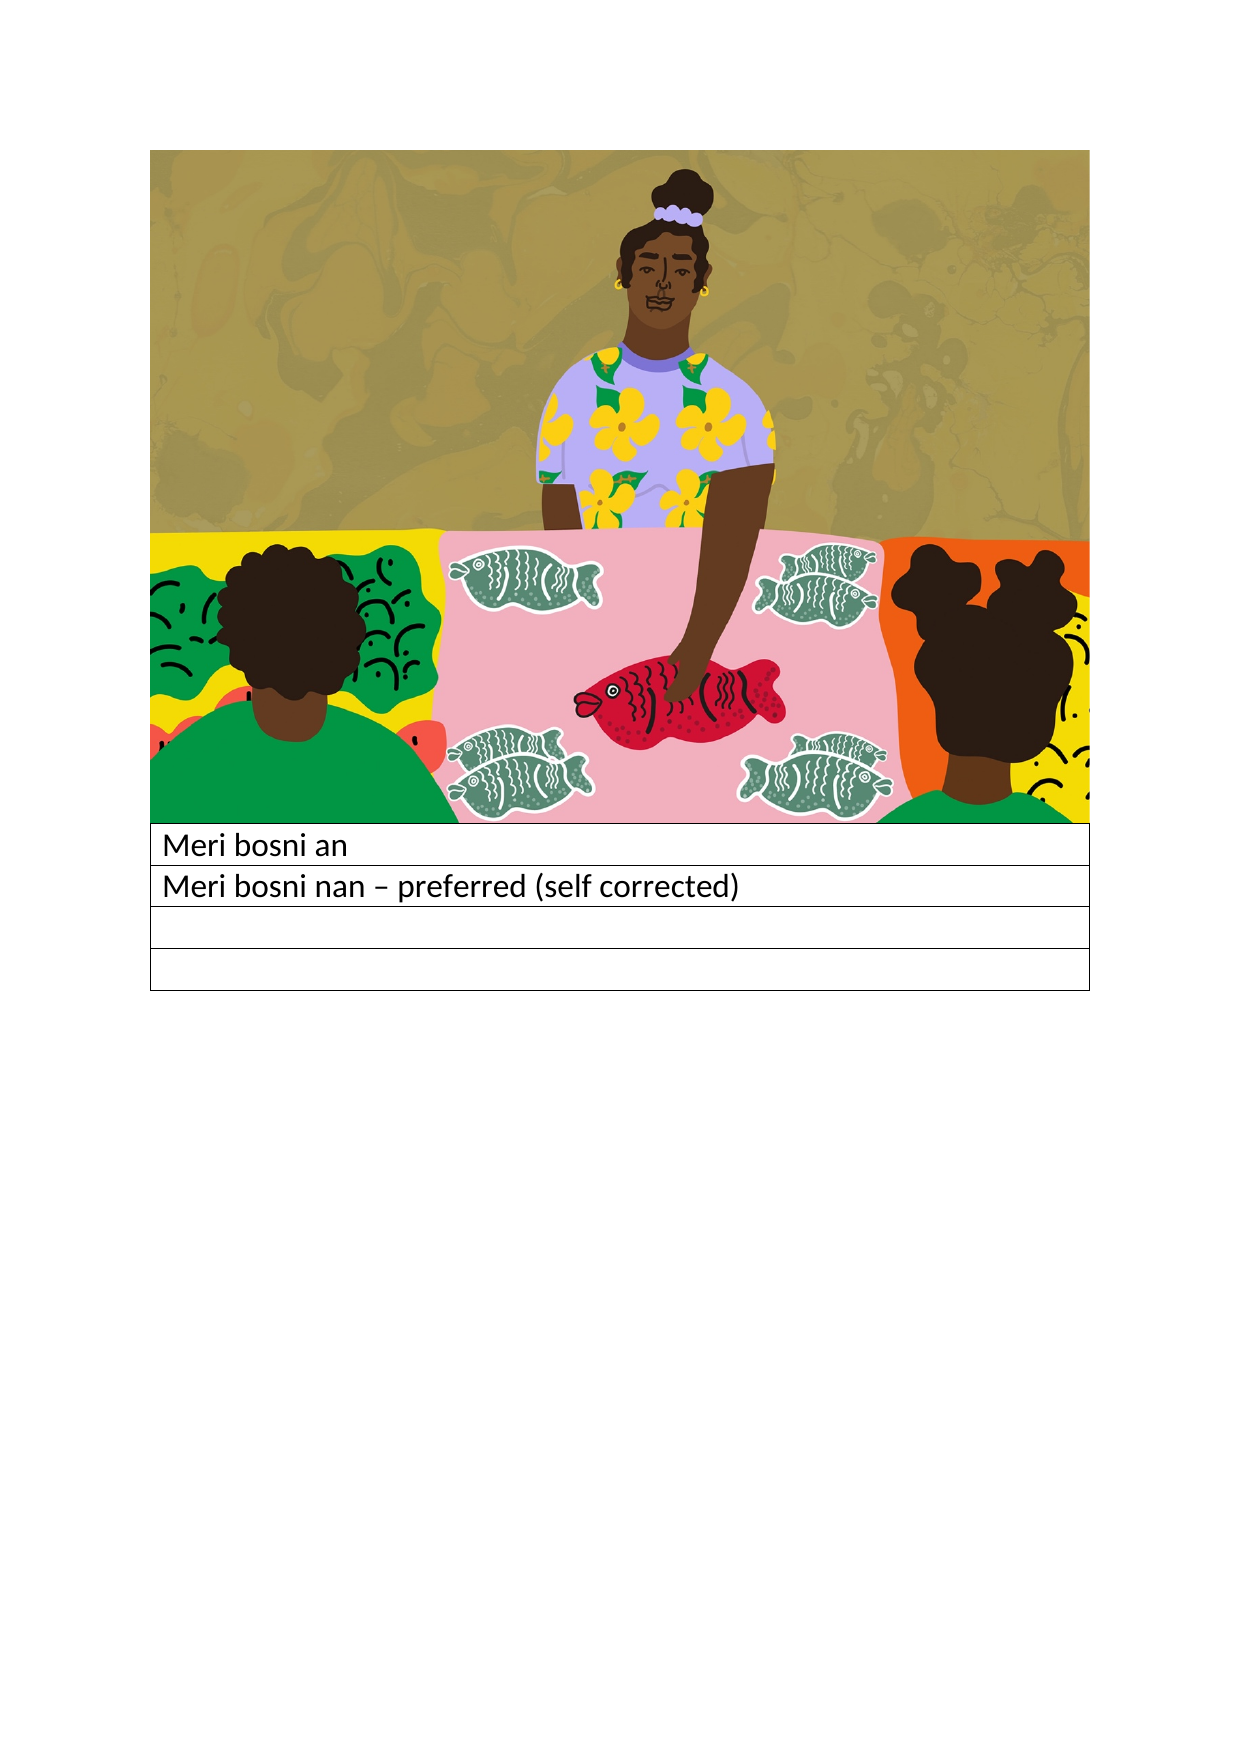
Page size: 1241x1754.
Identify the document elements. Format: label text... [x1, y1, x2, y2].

table_cell [151, 949, 1089, 990]
table_cell Meri bosni nan – preferred (self corrected) [151, 866, 1089, 906]
table_cell [151, 907, 1089, 948]
table_header Meri bosni an [151, 824, 1089, 864]
picture [150, 150, 1090, 823]
